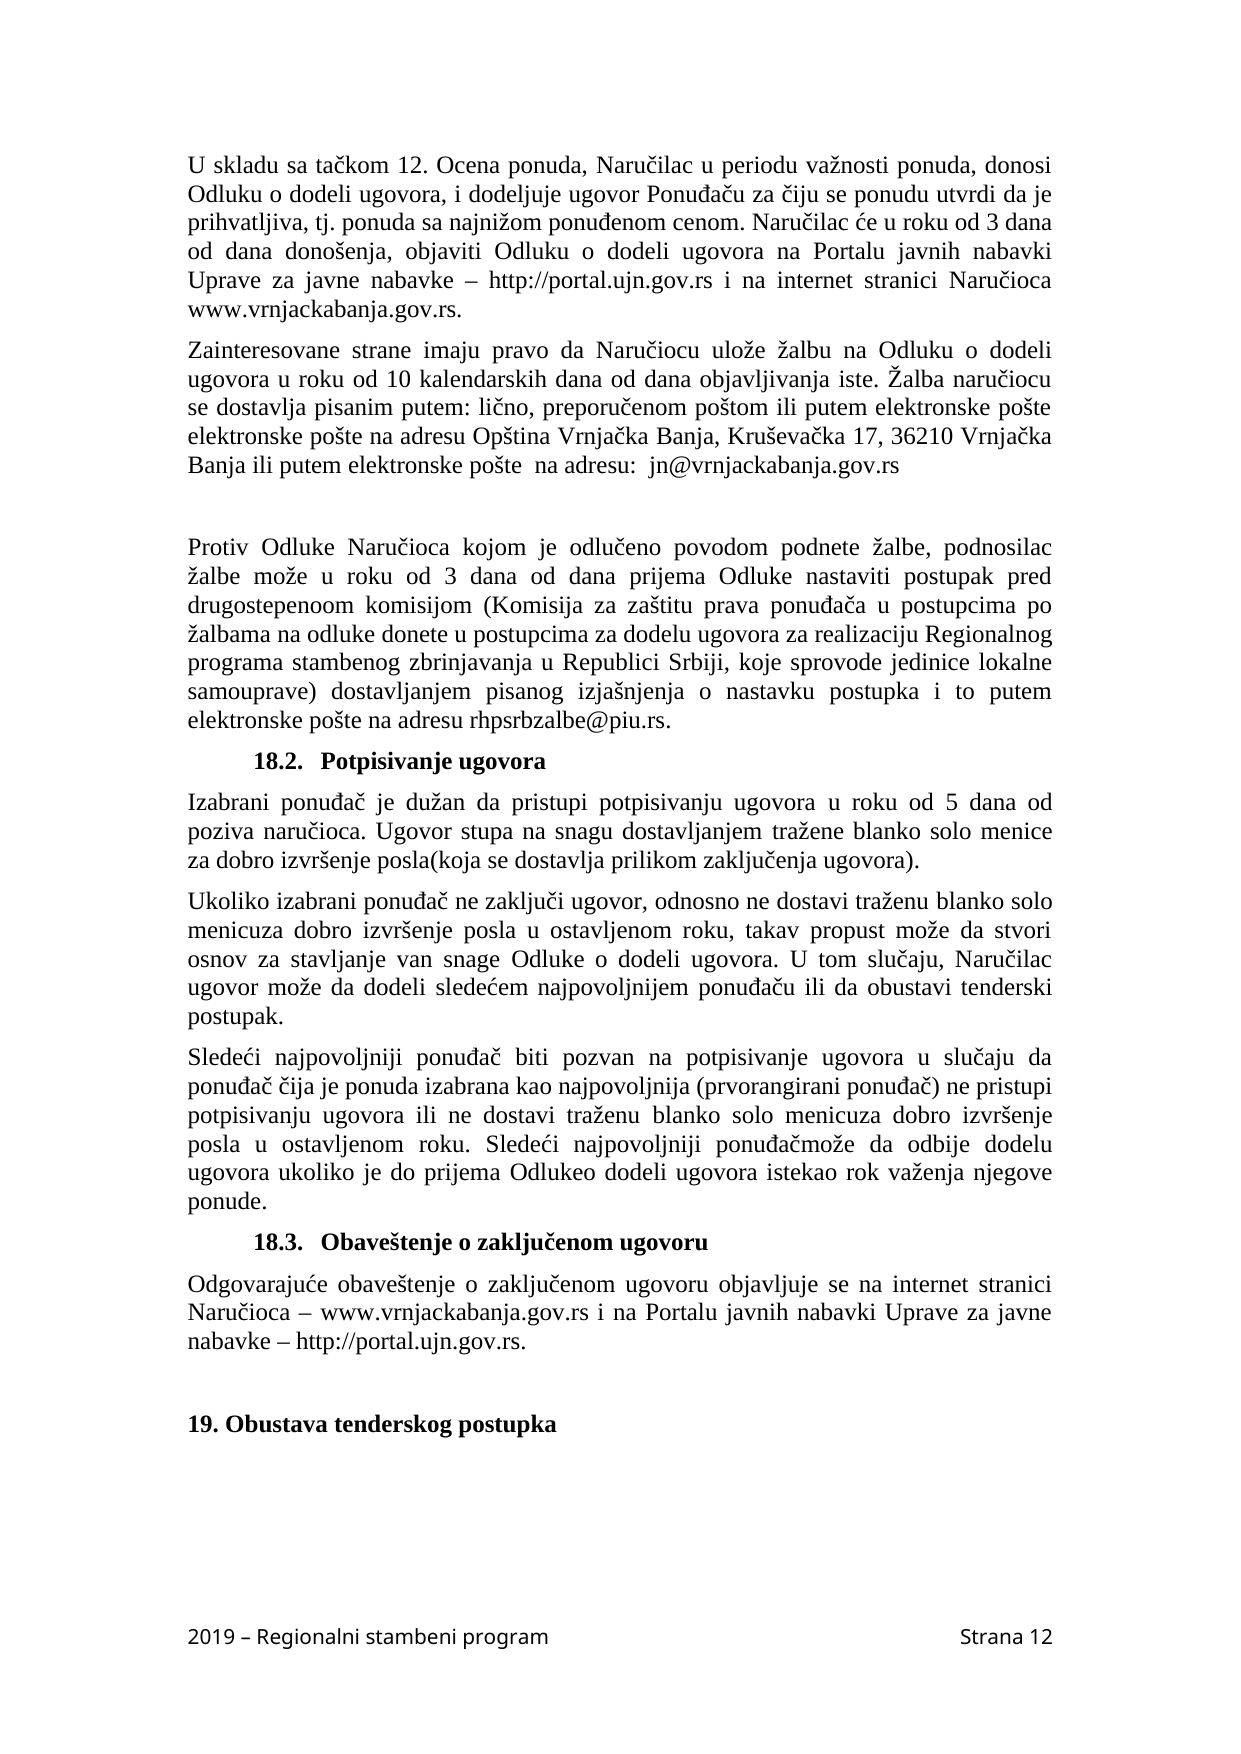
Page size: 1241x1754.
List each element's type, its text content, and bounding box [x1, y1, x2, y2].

text Ukoliko izabrani ponuđač ne zaključi ugovor, odnosno ne dostavi traženu blanko solo menicuza dobro izvršenje posla u ostavljenom roku, takav propust može da stvori osnov za stavljanje van snage Odluke o dodeli ugovora. U tom slučaju, Naručilac ugovor može da dodeli sledećem najpovoljnijem ponuđaču ili da obustavi tenderski postupak. [187, 886, 1053, 1030]
list Obustava tenderskog postupka [187, 1409, 1053, 1437]
text Zainteresovane strane imaju pravo da Naručiocu ulože žalbu na Odluku o dodeli ugovora u roku od 10 kalendarskih dana od dana objavljivanja iste. Žalba naručiocu se dostavlja pisanim putem: lično, preporučenom poštom ili putem elektronske pošte elektronske pošte na adresu Opština Vrnjačka Banja, Kruševačka 17, 36210 Vrnjačka Banja ili putem elektronske pošte na adresu: jn@vrnjackabanja.gov.rs [187, 335, 1053, 479]
text U skladu sa tačkom 12. Ocena ponuda, Naručilac u periodu važnosti ponuda, donosi Odluku o dodeli ugovora, i dodeljuje ugovor Ponuđaču za čiju se ponudu utvrdi da je prihvatljiva, tj. ponuda sa najnižom ponuđenom cenom. Naručilac će u roku od 3 dana od dana donošenja, objaviti Odluku o dodeli ugovora na Portalu javnih nabavki Uprave za javne nabavke – http://portal.ujn.gov.rs i na internet stranici Naručioca www.vrnjackabanja.gov.rs. [187, 150, 1053, 322]
text Protiv Odluke Naručioca kojom je odlučeno povodom podnete žalbe, podnosilac žalbe može u roku od 3 dana od dana prijema Odluke nastaviti postupak pred drugostepenoom komisijom (Komisija za zaštitu prava ponuđača u postupcima po žalbama na odluke donete u postupcima za dodelu ugovora za realizaciju Regionalnog programa stambenog zbrinjavanja u Republici Srbiji, koje sprovode jedinice lokalne samouprave) dostavljanjem pisanog izjašnjenja o nastavku postupka i to putem elektronske pošte na adresu rhpsrbzalbe@piu.rs. [187, 532, 1053, 734]
text Izabrani ponuđač je dužan da pristupi potpisivanju ugovora u roku od 5 dana od poziva naručioca. Ugovor stupa na snagu dostavljanjem tražene blanko solo menice za dobro izvršenje posla(koja se dostavlja prilikom zaključenja ugovora). [187, 787, 1053, 874]
text Odgovarajuće obaveštenje o zaključenom ugovoru objavljuje se na internet stranici Naručioca – www.vrnjackabanja.gov.rs i na Portalu javnih nabavki Uprave za javne nabavke – http://portal.ujn.gov.rs. [187, 1269, 1053, 1355]
list Potpisivanje ugovora [253, 746, 1053, 775]
list Obaveštenje o zaključenom ugovoru [253, 1227, 1053, 1256]
text Sledeći najpovoljniji ponuđač biti pozvan na potpisivanje ugovora u slučaju da ponuđač čija je ponuda izabrana kao najpovoljnija (prvorangirani ponuđač) ne pristupi potpisivanju ugovora ili ne dostavi traženu blanko solo menicuza dobro izvršenje posla u ostavljenom roku. Sledeći najpovoljniji ponuđačmože da odbije dodelu ugovora ukoliko je do prijema Odlukeo dodeli ugovora istekao rok važenja njegove ponude. [187, 1042, 1053, 1215]
